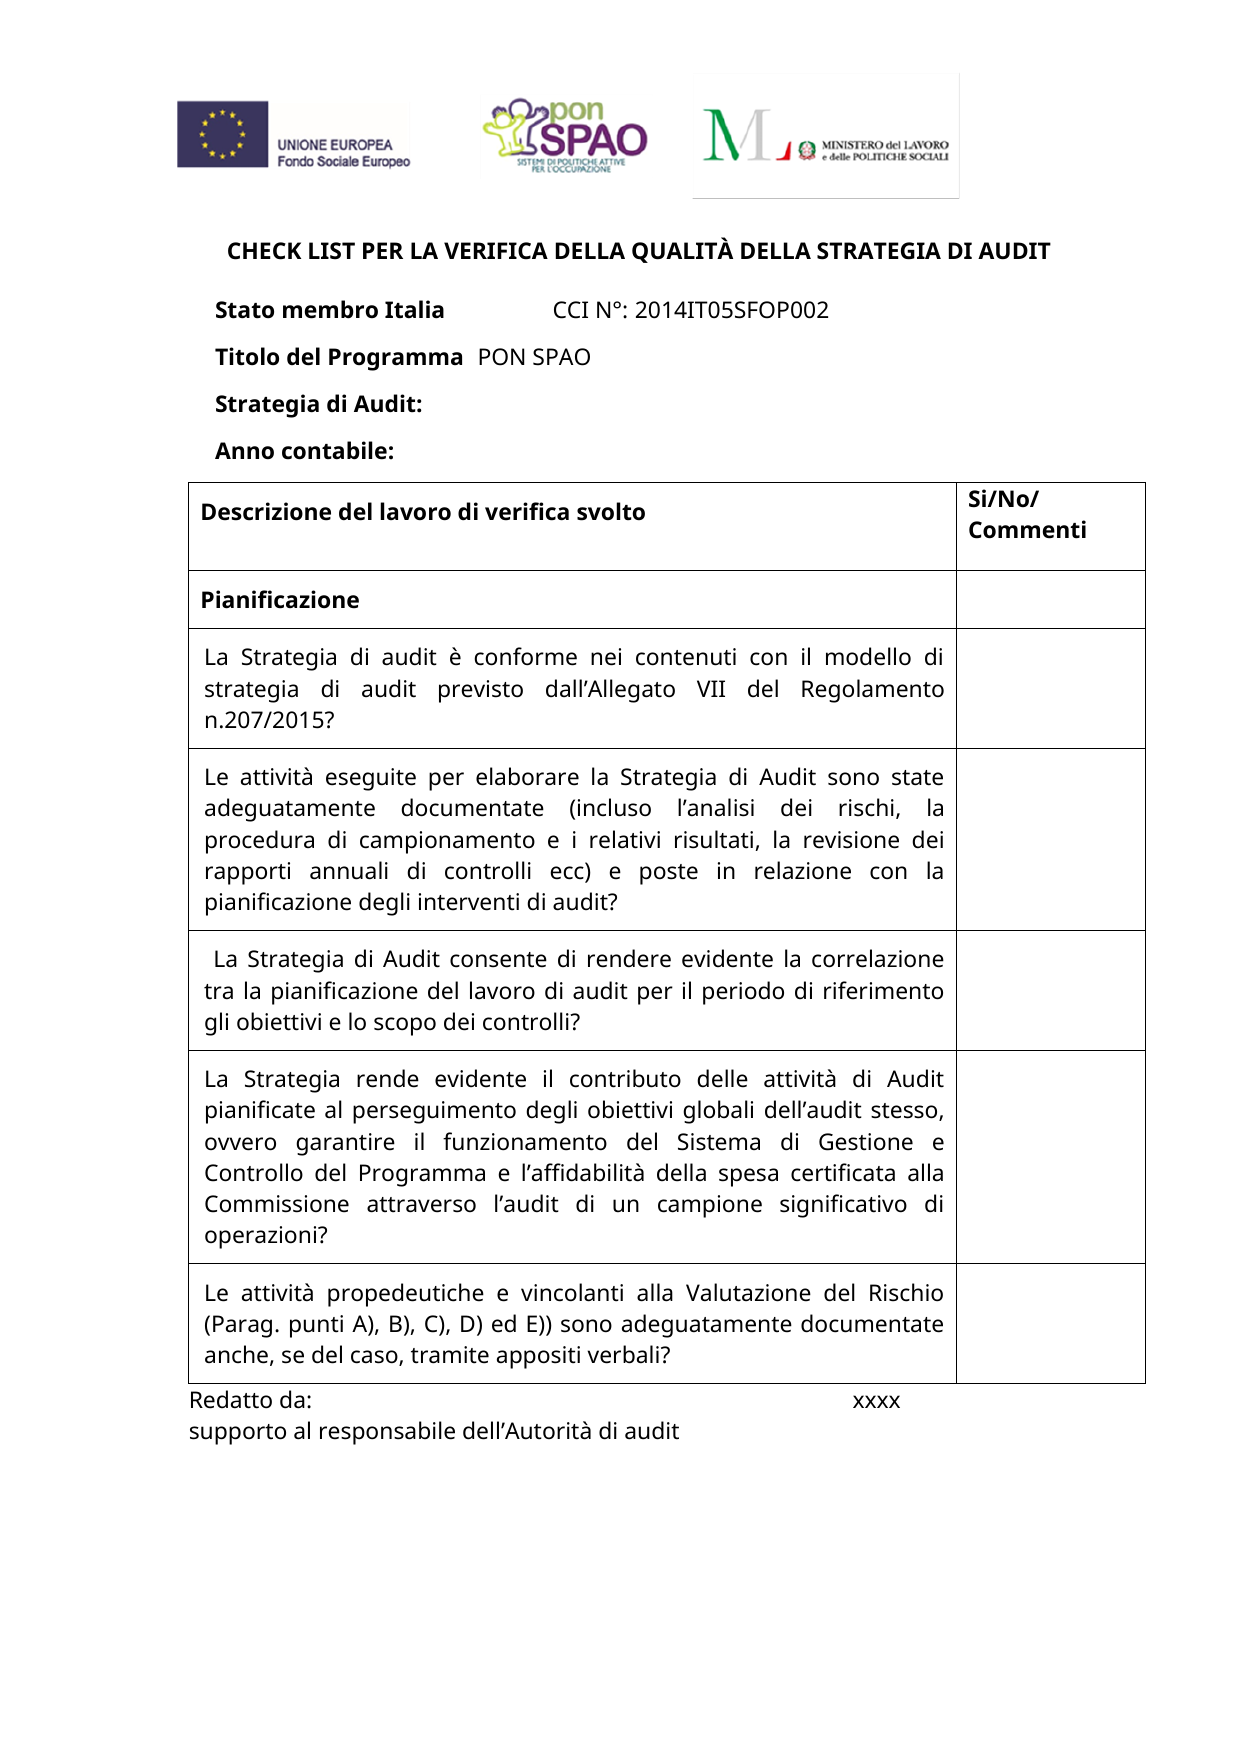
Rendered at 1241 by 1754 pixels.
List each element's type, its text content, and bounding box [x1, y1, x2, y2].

text Titolo del Programma PON SPAO [215, 341, 1063, 372]
table_cell La Strategia di audit è conforme nei contenuti con il modello di strategia di audit previsto dall’Allegato VII del Regolamento n.207/2015? [189, 629, 956, 747]
table_cell [957, 571, 1145, 628]
text Strategia di Audit: [215, 388, 1063, 419]
text Anno contabile: [215, 435, 1063, 466]
text Redatto da: xxxx [188, 1384, 1063, 1415]
table_cell Le attività eseguite per elaborare la Strategia di Audit sono state adeguatamente documentate (incluso l’analisi dei rischi, la procedura di campionamento e i relativi risultati, la revisione dei rapporti annuali di controlli ecc) e poste in relazione con la pianificazione degli interventi di audit? [189, 749, 956, 930]
text supporto al responsabile dell’Autorità di audit [188, 1415, 1063, 1446]
table_cell [957, 931, 1145, 1049]
table_cell La Strategia rende evidente il contributo delle attività di Audit pianificate al perseguimento degli obiettivi globali dell’audit stesso, ovvero garantire il funzionamento del Sistema di Gestione e Controllo del Programma e l’affidabilità della spesa certificata alla Commissione attraverso l’audit di un campione significativo di operazioni? [189, 1051, 956, 1263]
table_cell Le attività propedeutiche e vincolanti alla Valutazione del Rischio (Parag. punti A), B), C), D) ed E)) sono adeguatamente documentate anche, se del caso, tramite appositi verbali? [189, 1264, 956, 1383]
table_header Descrizione del lavoro di verifica svolto [189, 483, 956, 570]
table_cell [957, 749, 1145, 930]
table_cell [957, 1264, 1145, 1383]
text CHECK LIST PER LA VERIFICA DELLA QUALITÀ DELLA STRATEGIA DI AUDIT [215, 235, 1063, 266]
text Stato membro Italia CCI N°: 2014IT05SFOP002 [215, 294, 1063, 326]
table_cell [957, 629, 1145, 747]
table_cell La Strategia di Audit consente di rendere evidente la correlazione tra la pianificazione del lavoro di audit per il periodo di riferimento gli obiettivi e lo scopo dei controlli? [189, 931, 956, 1049]
table_header Si/No/Commenti [957, 483, 1145, 570]
table_cell [957, 1051, 1145, 1263]
table_cell Pianificazione [189, 571, 956, 628]
